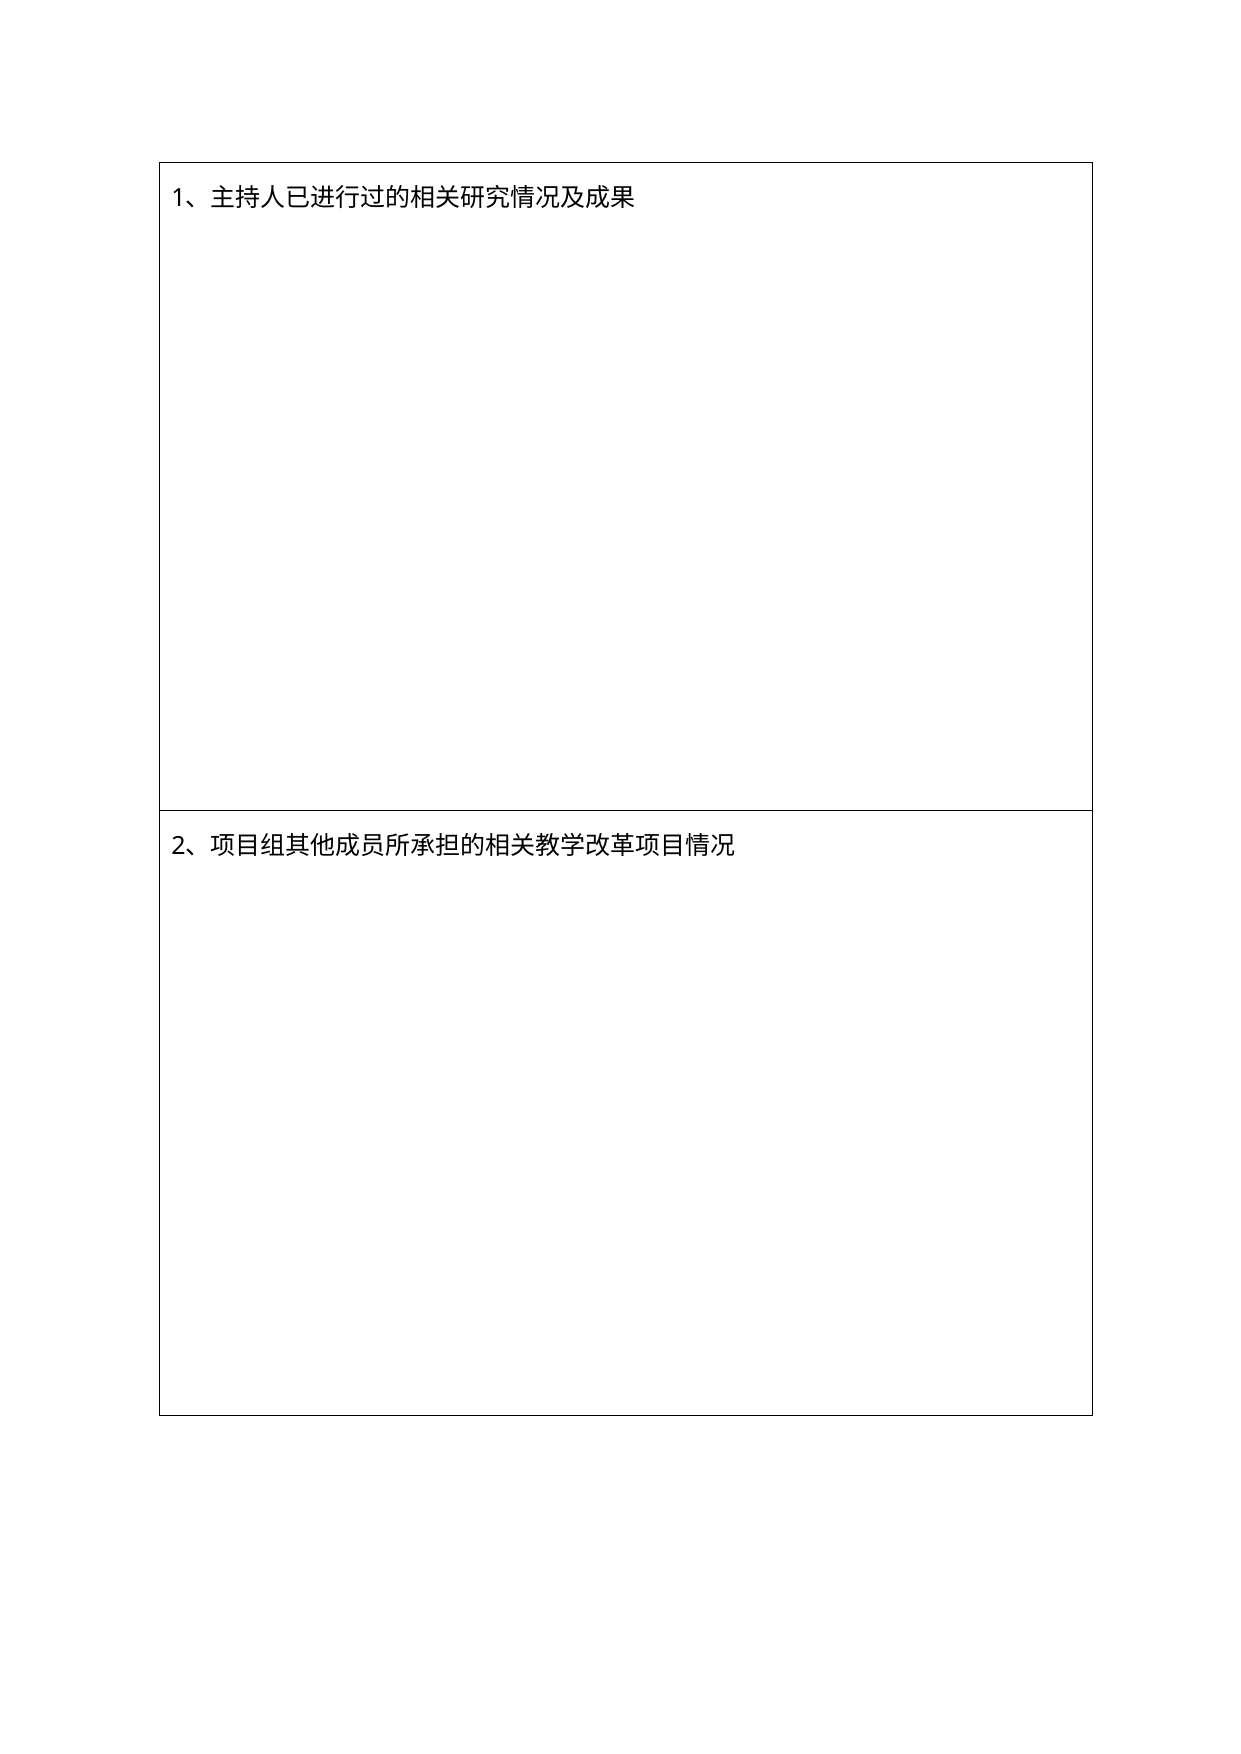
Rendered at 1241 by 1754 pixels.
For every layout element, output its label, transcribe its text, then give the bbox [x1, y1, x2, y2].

table_cell 2、项目组其他成员所承担的相关教学改革项目情况 [160, 811, 1092, 1415]
table_header 1、主持人已进行过的相关研究情况及成果 [160, 163, 1092, 810]
